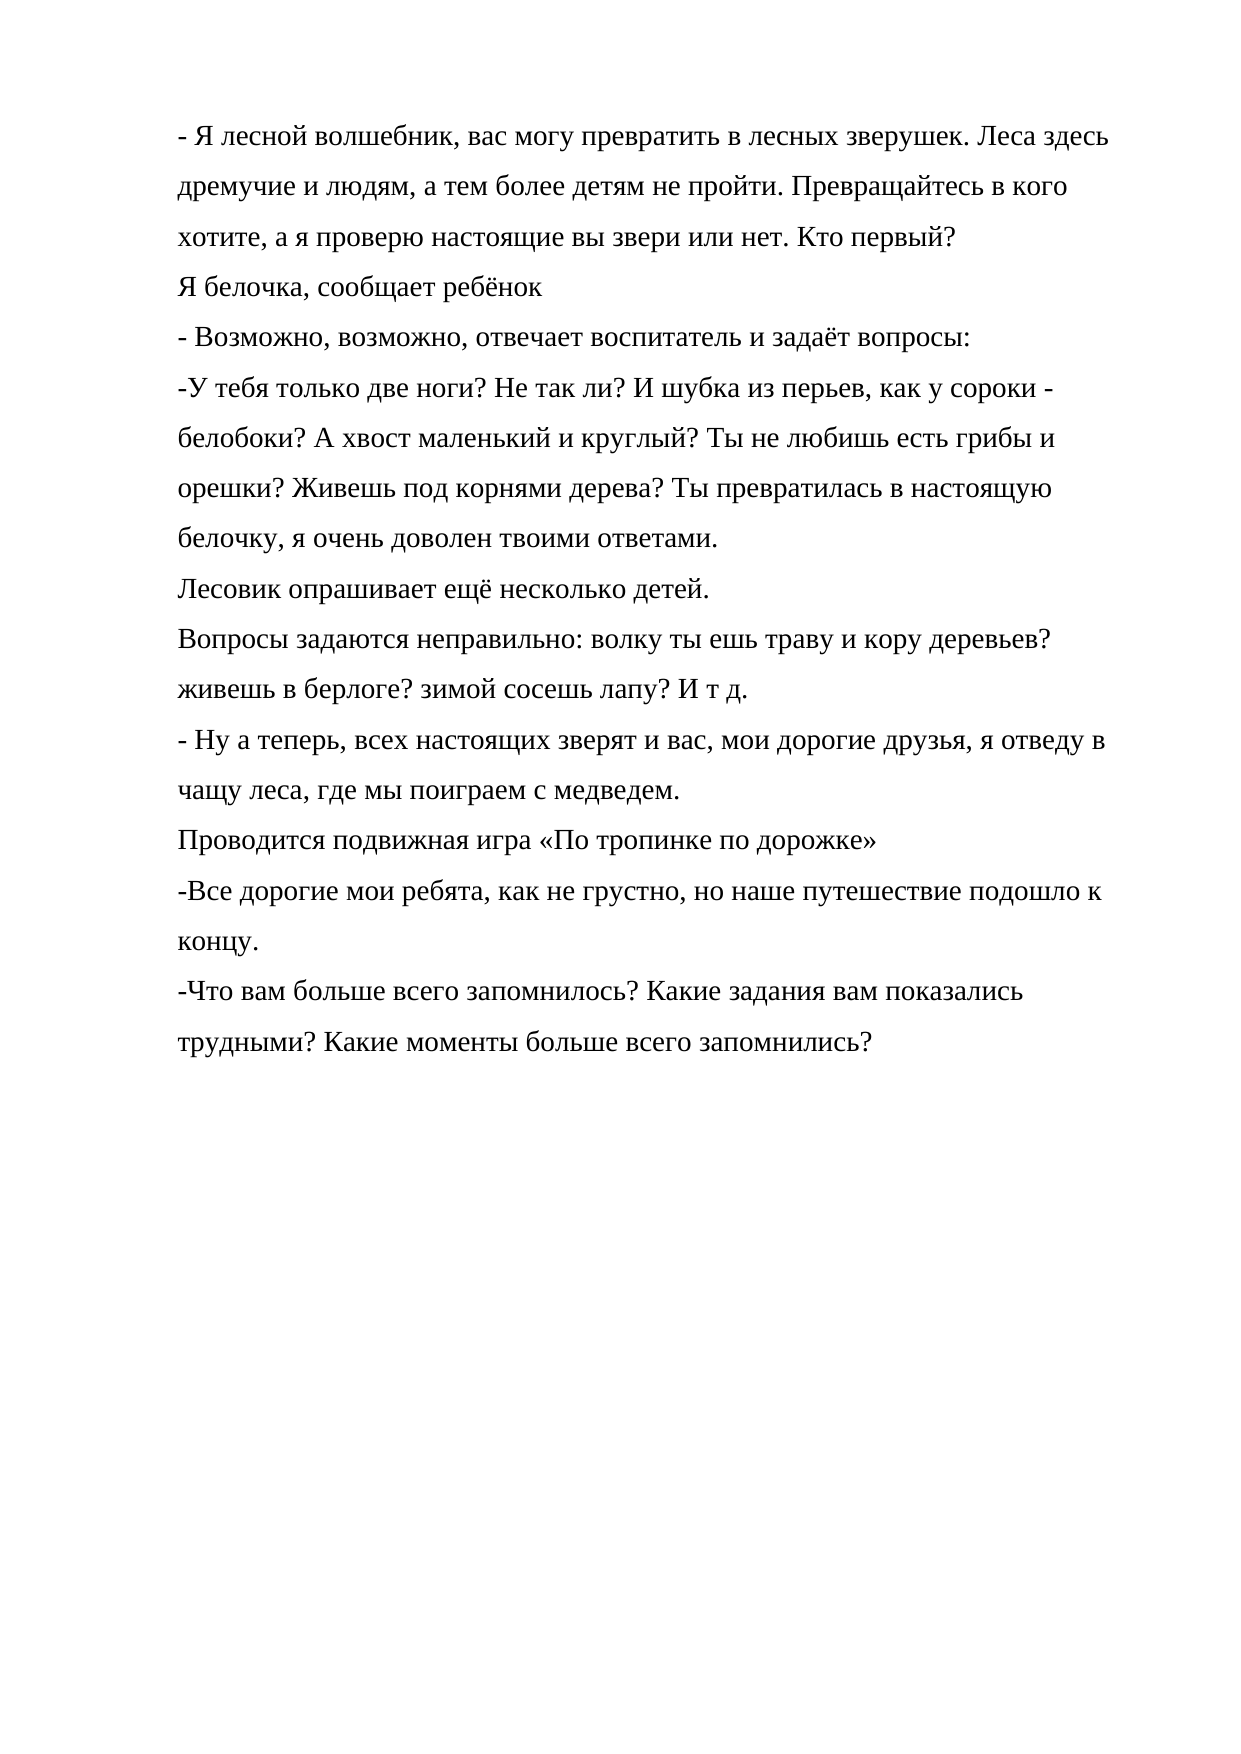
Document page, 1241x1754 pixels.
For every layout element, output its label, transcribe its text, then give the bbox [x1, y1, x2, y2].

text - Ну а теперь, всех настоящих зверят и вас, мои дорогие друзья, я отведу в чащу леса, где мы поиграем с медведем. Проводится подвижная игра «По тропинке по дорожке» [177, 722, 1152, 856]
text Я белочка, сообщает ребёнок [177, 269, 1152, 303]
text - Возможно, возможно, отвечает воспитатель и задаёт вопросы: [177, 319, 1152, 353]
text -Что вам больше всего запомнилось? Какие задания вам показались трудными? Какие моменты больше всего запомнились? [177, 973, 1152, 1057]
text - Я лесной волшебник, вас могу превратить в лесных зверушек. Леса здесь дремучие и людям, а тем более детям не пройти. Превращайтесь в кого хотите, а я проверю настоящие вы звери или нет. Кто первый? [177, 118, 1152, 252]
text -Все дорогие мои ребята, как не грустно, но наше путешествие подошло к концу. [177, 873, 1152, 957]
text -У тебя только две ноги? Не так ли? И шубка из перьев, как у сороки - белобоки? А хвост маленький и круглый? Ты не любишь есть грибы и орешки? Живешь под корнями дерева? Ты превратилась в настоящую белочку, я очень доволен твоими ответами. [177, 370, 1152, 554]
text Вопросы задаются неправильно: волку ты ешь траву и кору деревьев? живешь в берлоге? зимой сосешь лапу? И т д. [177, 621, 1152, 705]
text Лесовик опрашивает ещё несколько детей. [177, 571, 1152, 604]
